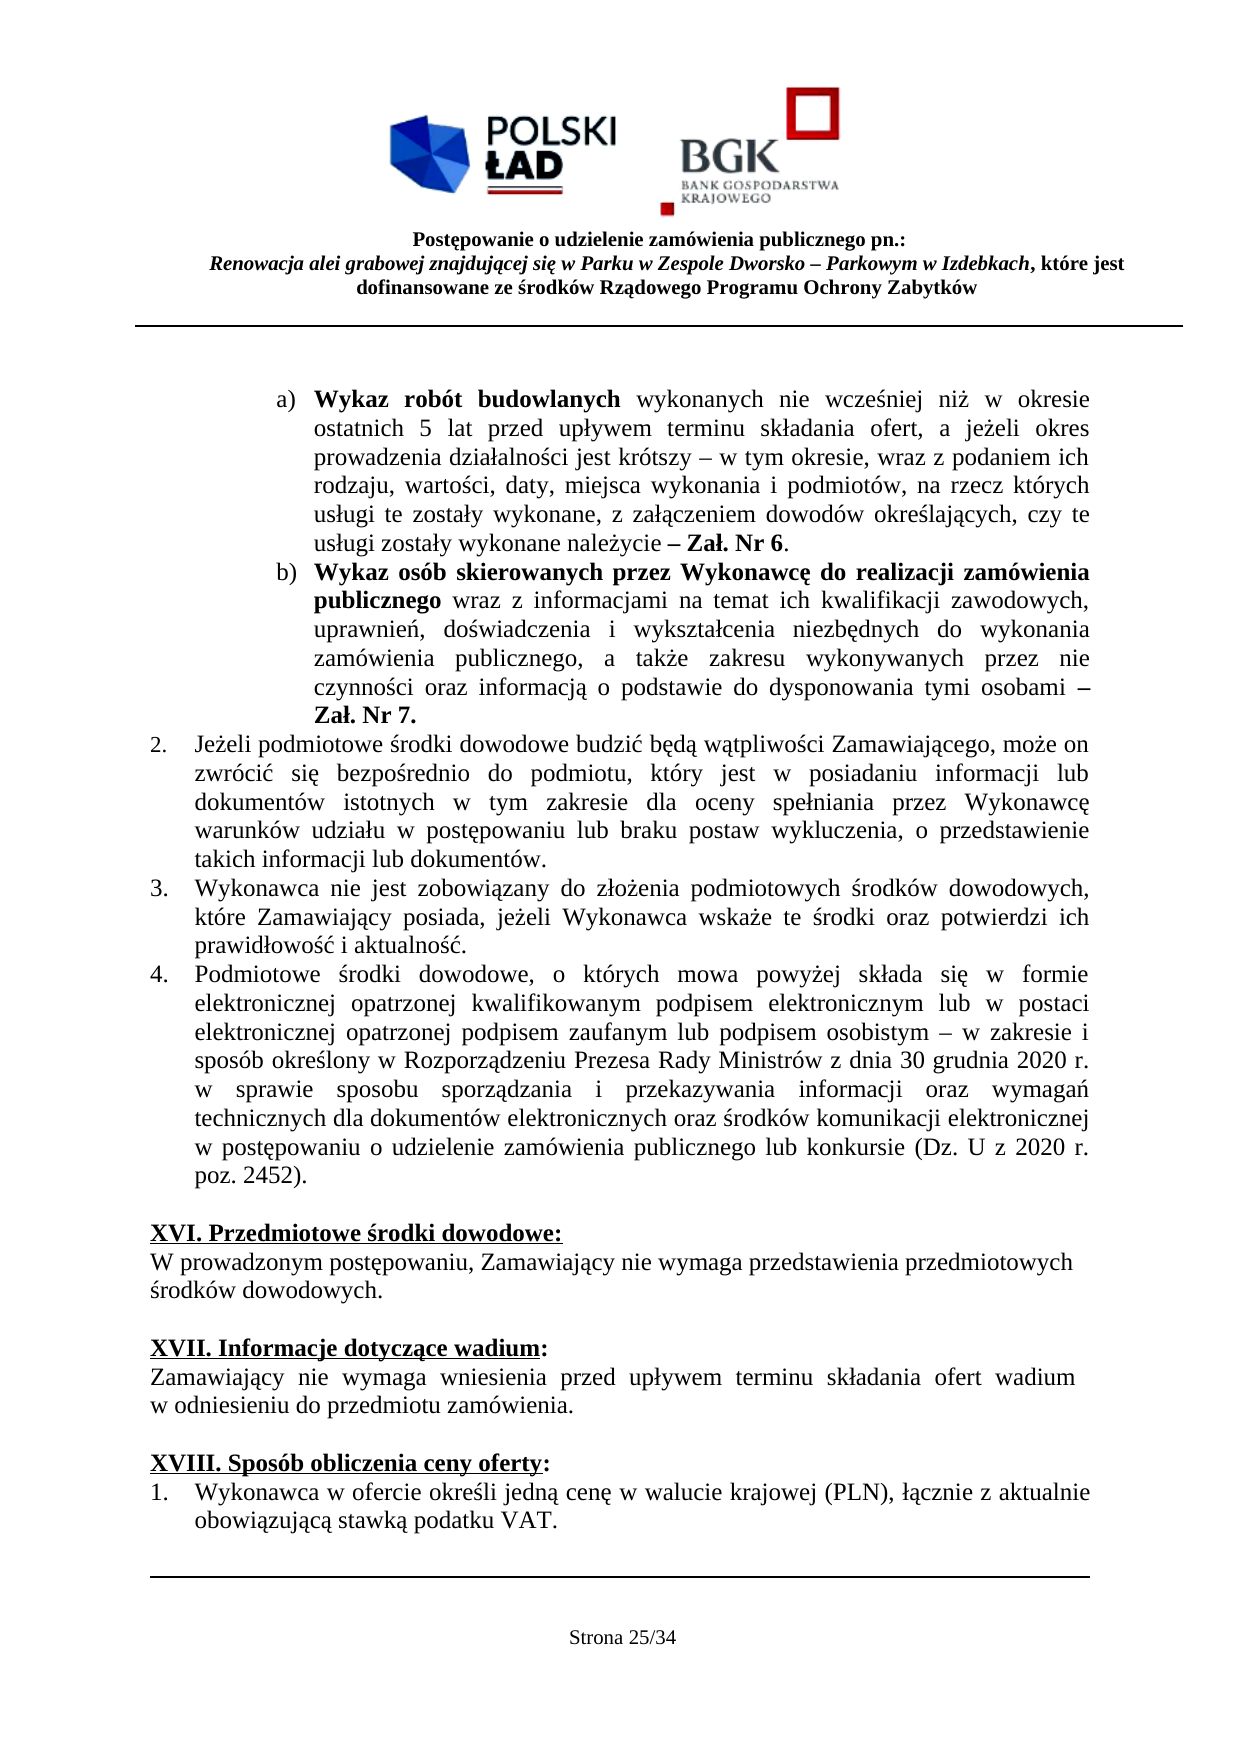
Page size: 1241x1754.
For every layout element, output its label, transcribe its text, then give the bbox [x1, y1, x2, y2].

text Zamawiający nie wymaga wniesienia przed upływem terminu składania ofert wadium w odniesieniu do przedmiotu zamówienia. [150, 1362, 1090, 1419]
list Podmiotowe środki dowodowe, o których mowa powyżej składa się w formie elektronicznej opatrzonej kwalifikowanym podpisem elektronicznym lub w postaci elektronicznej opatrzonej podpisem zaufanym lub podpisem osobistym – w zakresie i sposób określony w Rozporządzeniu Prezesa Rady Ministrów z dnia 30 grudnia 2020 r. w sprawie sposobu sporządzania i przekazywania informacji oraz wymagań technicznych dla dokumentów elektronicznych oraz środków komunikacji elektronicznej w postępowaniu o udzielenie zamówienia publicznego lub konkursie (Dz. U z 2020 r. poz. 2452). [150, 959, 1090, 1189]
list Wykonawca nie jest zobowiązany do złożenia podmiotowych środków dowodowych, które Zamawiający posiada, jeżeli Wykonawca wskaże te środki oraz potwierdzi ich prawidłowość i aktualność. [150, 873, 1090, 959]
list Wykaz osób skierowanych przez Wykonawcę do realizacji zamówienia publicznego wraz z informacjami na temat ich kwalifikacji zawodowych, uprawnień, doświadczenia i wykształcenia niezbędnych do wykonania zamówienia publicznego, a także zakresu wykonywanych przez nie czynności oraz informacją o podstawie do dysponowania tymi osobami – Zał. Nr 7. [276, 557, 1090, 729]
text XVII. Informacje dotyczące wadium: [150, 1333, 1090, 1362]
list Wykaz robót budowlanych wykonanych nie wcześniej niż w okresie ostatnich 5 lat przed upływem terminu składania ofert, a jeżeli okres prowadzenia działalności jest krótszy – w tym okresie, wraz z podaniem ich rodzaju, wartości, daty, miejsca wykonania i podmiotów, na rzecz których usługi te zostały wykonane, z załączeniem dowodów określających, czy te usługi zostały wykonane należycie – Zał. Nr 6. [276, 384, 1090, 557]
text W prowadzonym postępowaniu, Zamawiający nie wymaga przedstawienia przedmiotowych środków dowodowych. [150, 1247, 1090, 1304]
list Wykonawca w ofercie określi jedną cenę w walucie krajowej (PLN), łącznie z aktualnie obowiązującą stawką podatku VAT. [150, 1477, 1090, 1534]
text XVI. Przedmiotowe środki dowodowe: [150, 1218, 1090, 1247]
list Jeżeli podmiotowe środki dowodowe budzić będą wątpliwości Zamawiającego, może on zwrócić się bezpośrednio do podmiotu, który jest w posiadaniu informacji lub dokumentów istotnych w tym zakresie dla oceny spełniania przez Wykonawcę warunków udziału w postępowaniu lub braku postaw wykluczenia, o przedstawienie takich informacji lub dokumentów. [150, 729, 1090, 873]
text XVIII. Sposób obliczenia ceny oferty: [150, 1448, 1090, 1477]
